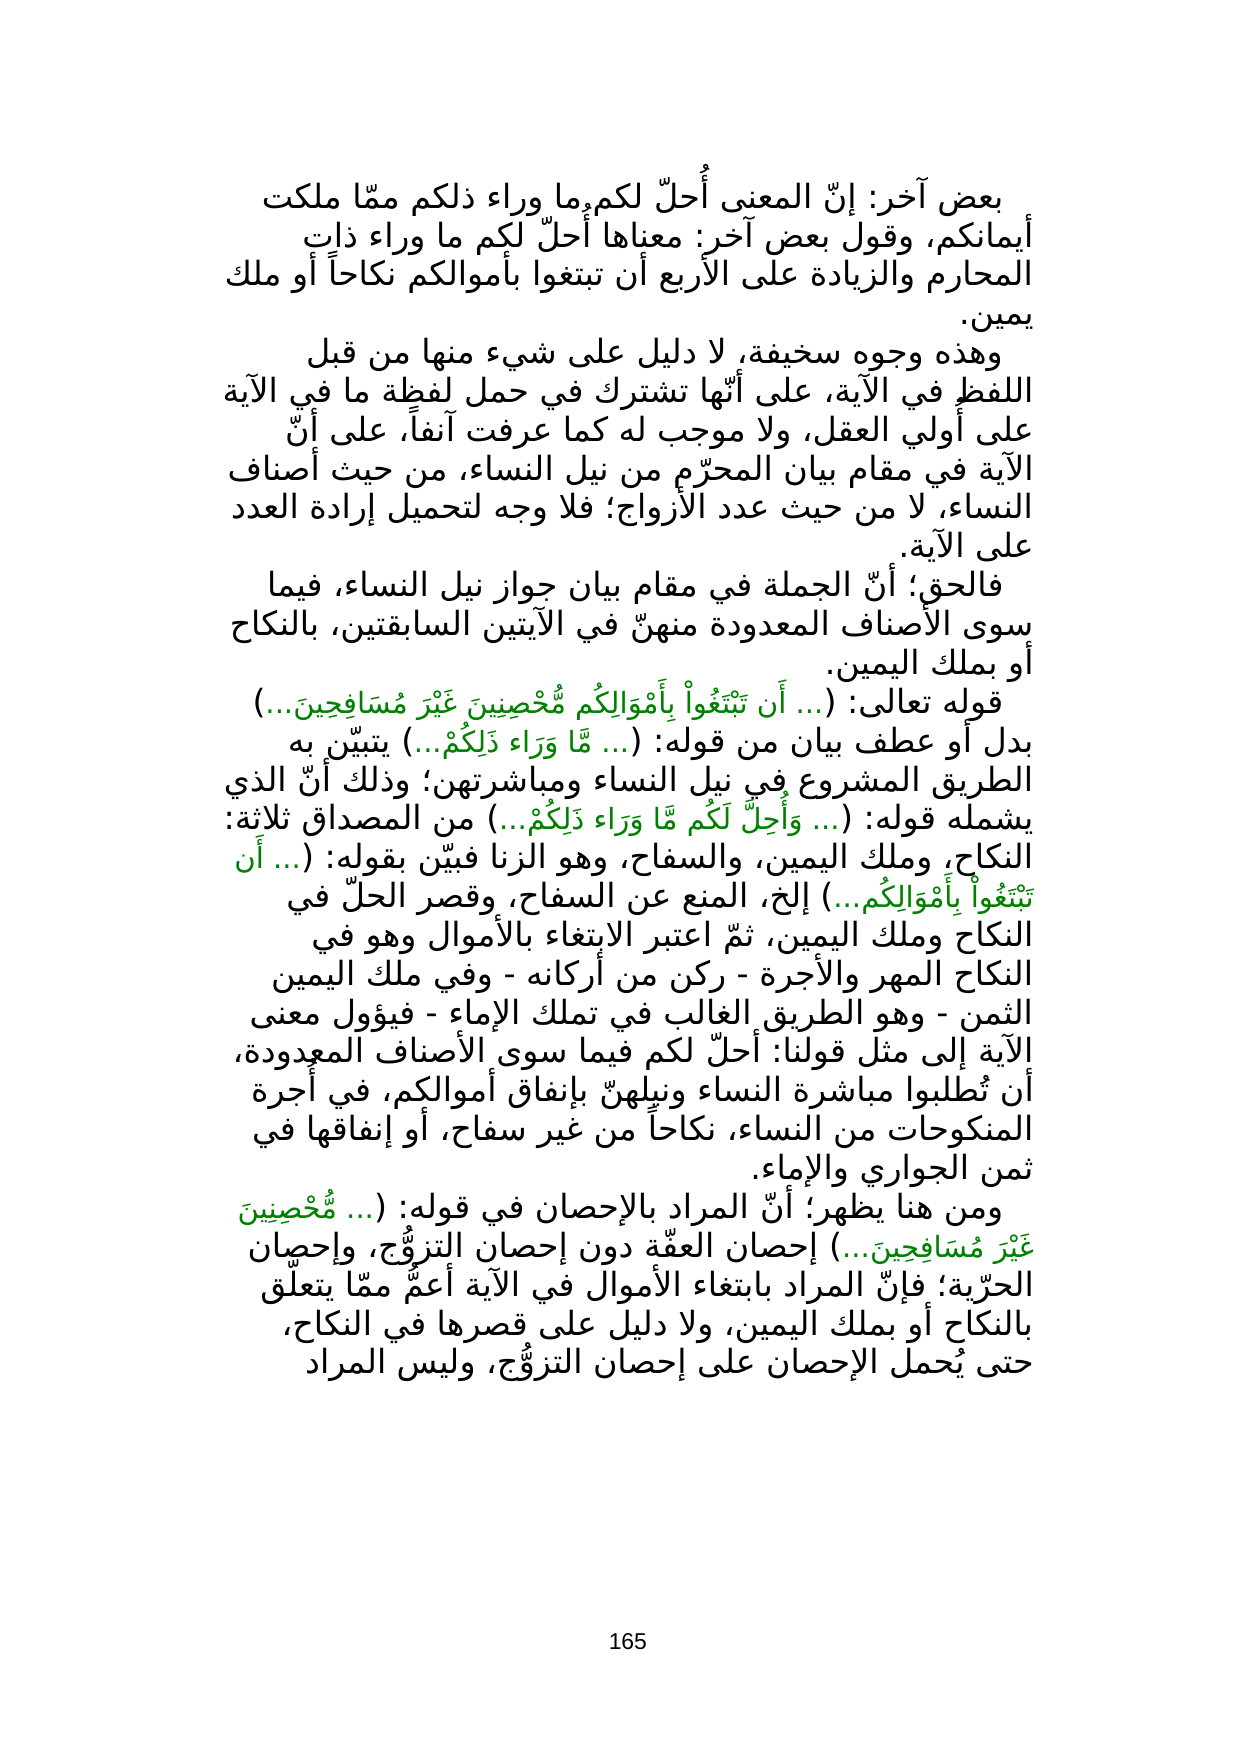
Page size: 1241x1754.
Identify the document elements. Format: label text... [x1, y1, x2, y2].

text فالحق؛ أنّ الجملة في مقام بيان جواز نيل النساء، فيما سوى الأصناف المعدودة منهنّ في الآيتين السابقتين، بالنكاح أو بملك اليمين. [222, 566, 1033, 682]
text ومن هنا يظهر؛ أنّ المراد بالإحصان في قوله: (... مُّحْصِنِينَ غَيْرَ مُسَافِحِينَ...) إحصان العفّة دون إحصان التزوُّج، وإحصان الحرّية؛ فإنّ المراد بابتغاء الأموال في الآية أعمُّ ممّا يتعلّق بالنكاح أو بملك اليمين، ولا دليل على قصرها في النكاح، حتى يُحمل الإحصان على إحصان التزوُّج، وليس المراد [222, 1187, 1033, 1382]
text وهذه وجوه سخيفة، لا دليل على شيء منها من قبل اللفظ في الآية، على أنّها تشترك في حمل لفظة ما في الآية على أُولي العقل، ولا موجب له كما عرفت آنفاً، على أنّ الآية في مقام بيان المحرّم من نيل النساء، من حيث أصناف النساء، لا من حيث عدد الأزواج؛ فلا وجه لتحميل إرادة العدد على الآية. [222, 333, 1033, 566]
text بعض آخر: إنّ المعنى أُحلّ لكم ما وراء ذلكم ممّا ملكت أيمانكم، وقول بعض آخر: معناها أُحلّ لكم ما وراء ذات المحارم والزيادة على الأربع أن تبتغوا بأموالكم نكاحاً أو ملك يمين. [222, 177, 1033, 333]
text قوله تعالى: (... أَن تَبْتَغُواْ بِأَمْوَالِكُم مُّحْصِنِينَ غَيْرَ مُسَافِحِينَ...) بدل أو عطف بيان من قوله: (... مَّا وَرَاء ذَلِكُمْ...) يتبيّن به الطريق المشروع في نيل النساء ومباشرتهن؛ وذلك أنّ الذي يشمله قوله: (... وَأُحِلَّ لَكُم مَّا وَرَاء ذَلِكُمْ...) من المصداق ثلاثة: النكاح، وملك اليمين، والسفاح، وهو الزنا فبيّن بقوله: (... أَن تَبْتَغُواْ بِأَمْوَالِكُم...) إلخ، المنع عن السفاح، وقصر الحلّ في النكاح وملك اليمين، ثمّ اعتبر الابتغاء بالأموال وهو في النكاح المهر والأجرة - ركن من أركانه - وفي ملك اليمين الثمن - وهو الطريق الغالب في تملك الإماء - فيؤول معنى الآية إلى مثل قولنا: أحلّ لكم فيما سوى الأصناف المعدودة، أن تُطلبوا مباشرة النساء ونيلهنّ بإنفاق أموالكم، في أُجرة المنكوحات من النساء، نكاحاً من غير سفاح، أو إنفاقها في ثمن الجواري والإماء. [222, 682, 1033, 1187]
